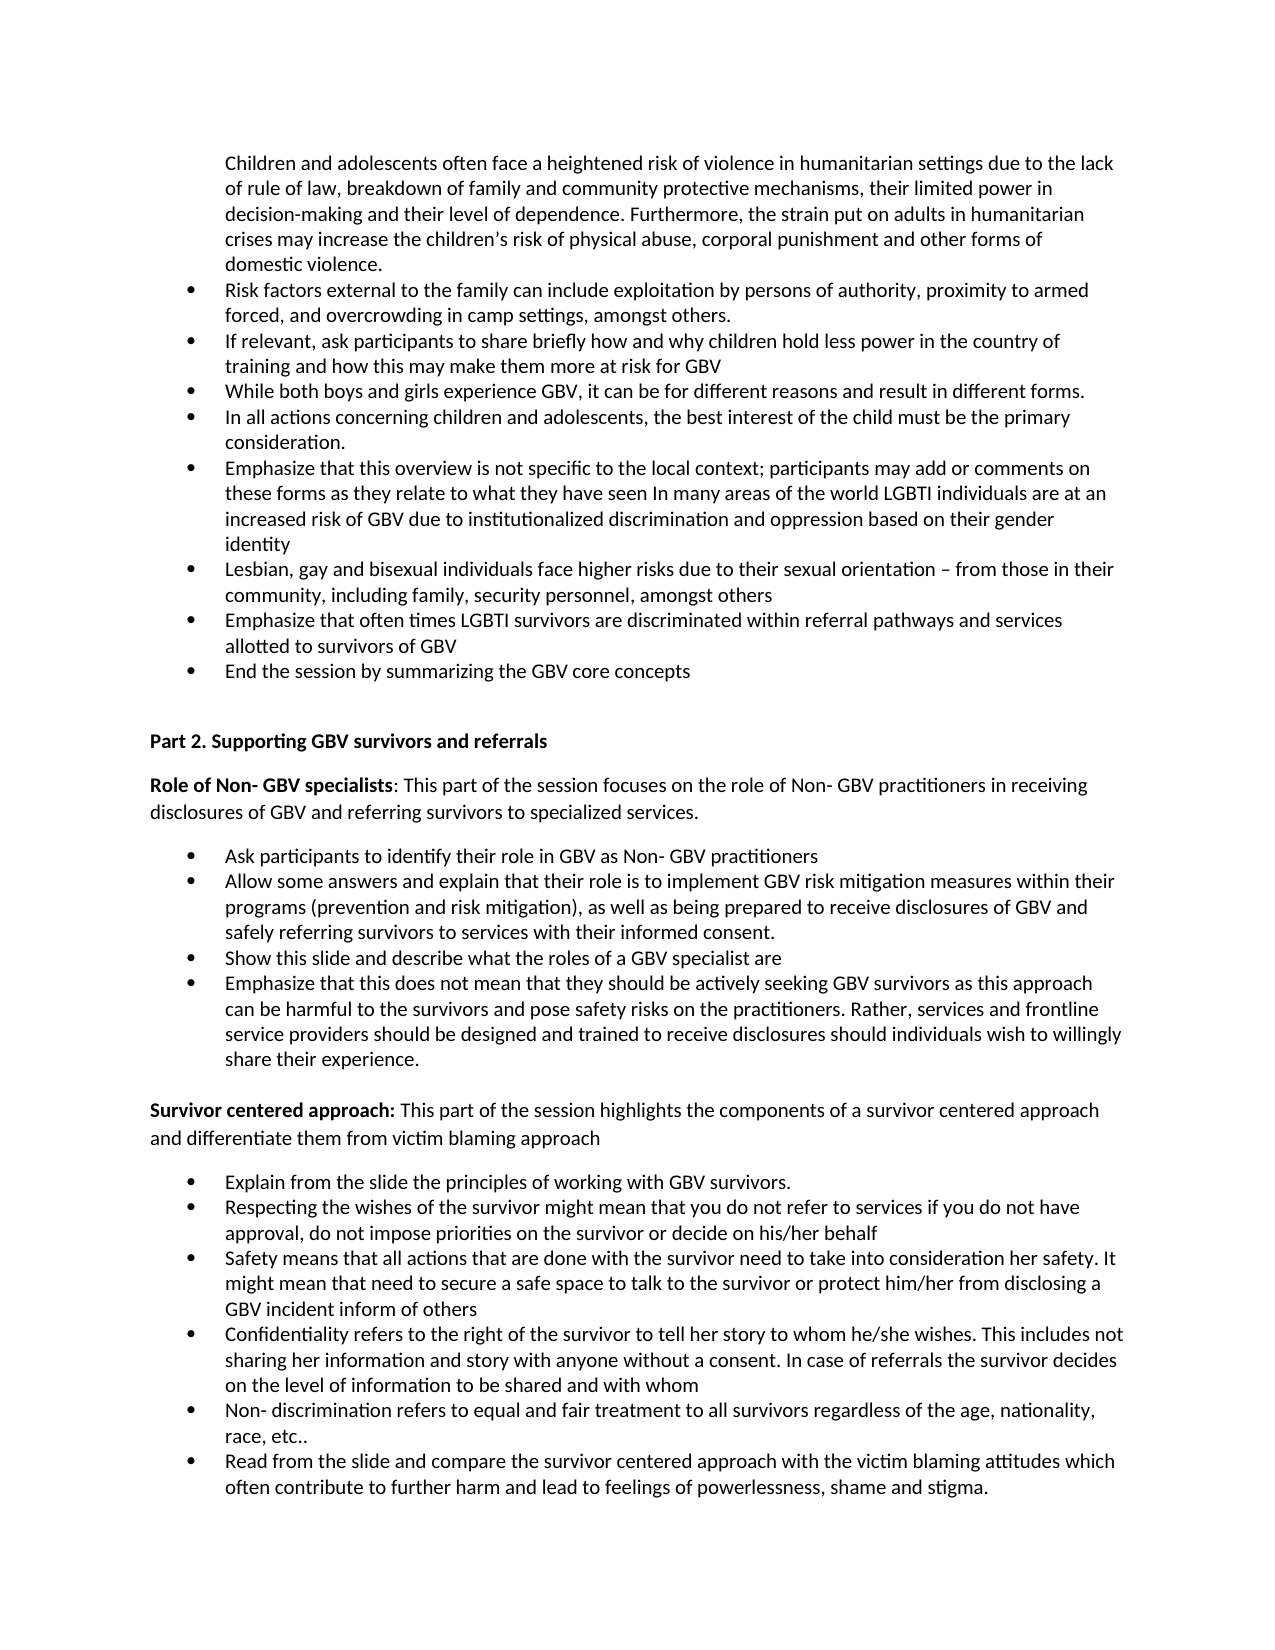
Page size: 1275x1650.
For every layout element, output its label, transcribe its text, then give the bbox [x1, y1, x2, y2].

list Emphasize that this does not mean that they should be actively seeking GBV survivors as this approach can be harmful to the survivors and pose safety risks on the practitioners. Rather, services and frontline service providers should be designed and trained to receive disclosures should individuals wish to willingly share their experience. [187, 970, 1125, 1072]
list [187, 150, 1125, 277]
list Non- discrimination refers to equal and fair treatment to all survivors regardless of the age, nationality, race, etc.. [187, 1398, 1125, 1448]
list Allow some answers and explain that their role is to implement GBV risk mitigation measures within their programs (prevention and risk mitigation), as well as being prepared to receive disclosures of GBV and safely referring survivors to services with their informed consent. [187, 869, 1125, 945]
list Confidentiality refers to the right of the survivor to tell her story to whom he/she wishes. This includes not sharing her information and story with anyone without a consent. In case of referrals the survivor decides on the level of information to be shared and with whom [187, 1321, 1125, 1398]
list Show this slide and describe what the roles of a GBV specialist are [187, 945, 1125, 970]
list Emphasize that often times LGBTI survivors are discriminated within referral pathways and services allotted to survivors of GBV [187, 607, 1125, 658]
list In all actions concerning children and adolescents, the best interest of the child must be the primary consideration. [187, 404, 1125, 455]
list Lesbian, gay and bisexual individuals face higher risks due to their sexual orientation – from those in their community, including family, security personnel, amongst others [187, 557, 1125, 607]
list Explain from the slide the principles of working with GBV survivors. [187, 1169, 1125, 1194]
list Ask participants to identify their role in GBV as Non- GBV practitioners [187, 843, 1125, 869]
text Part 2. Supporting GBV survivors and referrals [150, 728, 1125, 753]
list Read from the slide and compare the survivor centered approach with the victim blaming attitudes which often contribute to further harm and lead to feelings of powerlessness, shame and stigma. [187, 1448, 1125, 1499]
text Role of Non- GBV specialists: This part of the session focuses on the role of Non- GBV practitioners in receiving disclosures of GBV and referring survivors to specialized services. [150, 772, 1125, 825]
list Respecting the wishes of the survivor might mean that you do not refer to services if you do not have approval, do not impose priorities on the survivor or decide on his/her behalf [187, 1194, 1125, 1245]
list Emphasize that this overview is not specific to the local context; participants may add or comments on these forms as they relate to what they have seen In many areas of the world LGBTI individuals are at an increased risk of GBV due to institutionalized discrimination and oppression based on their gender identity [187, 455, 1125, 557]
list End the session by summarizing the GBV core concepts [187, 658, 1125, 684]
list Safety means that all actions that are done with the survivor need to take into consideration her safety. It might mean that need to secure a safe space to talk to the survivor or protect him/her from disclosing a GBV incident inform of others [187, 1245, 1125, 1321]
list Risk factors external to the family can include exploitation by persons of authority, proximity to armed forced, and overcrowding in camp settings, amongst others. [187, 277, 1125, 328]
list While both boys and girls experience GBV, it can be for different reasons and result in different forms. [187, 379, 1125, 404]
list If relevant, ask participants to share briefly how and why children hold less power in the country of training and how this may make them more at risk for GBV [187, 328, 1125, 379]
text Survivor centered approach: This part of the session highlights the components of a survivor centered approach and differentiate them from victim blaming approach [150, 1097, 1125, 1150]
